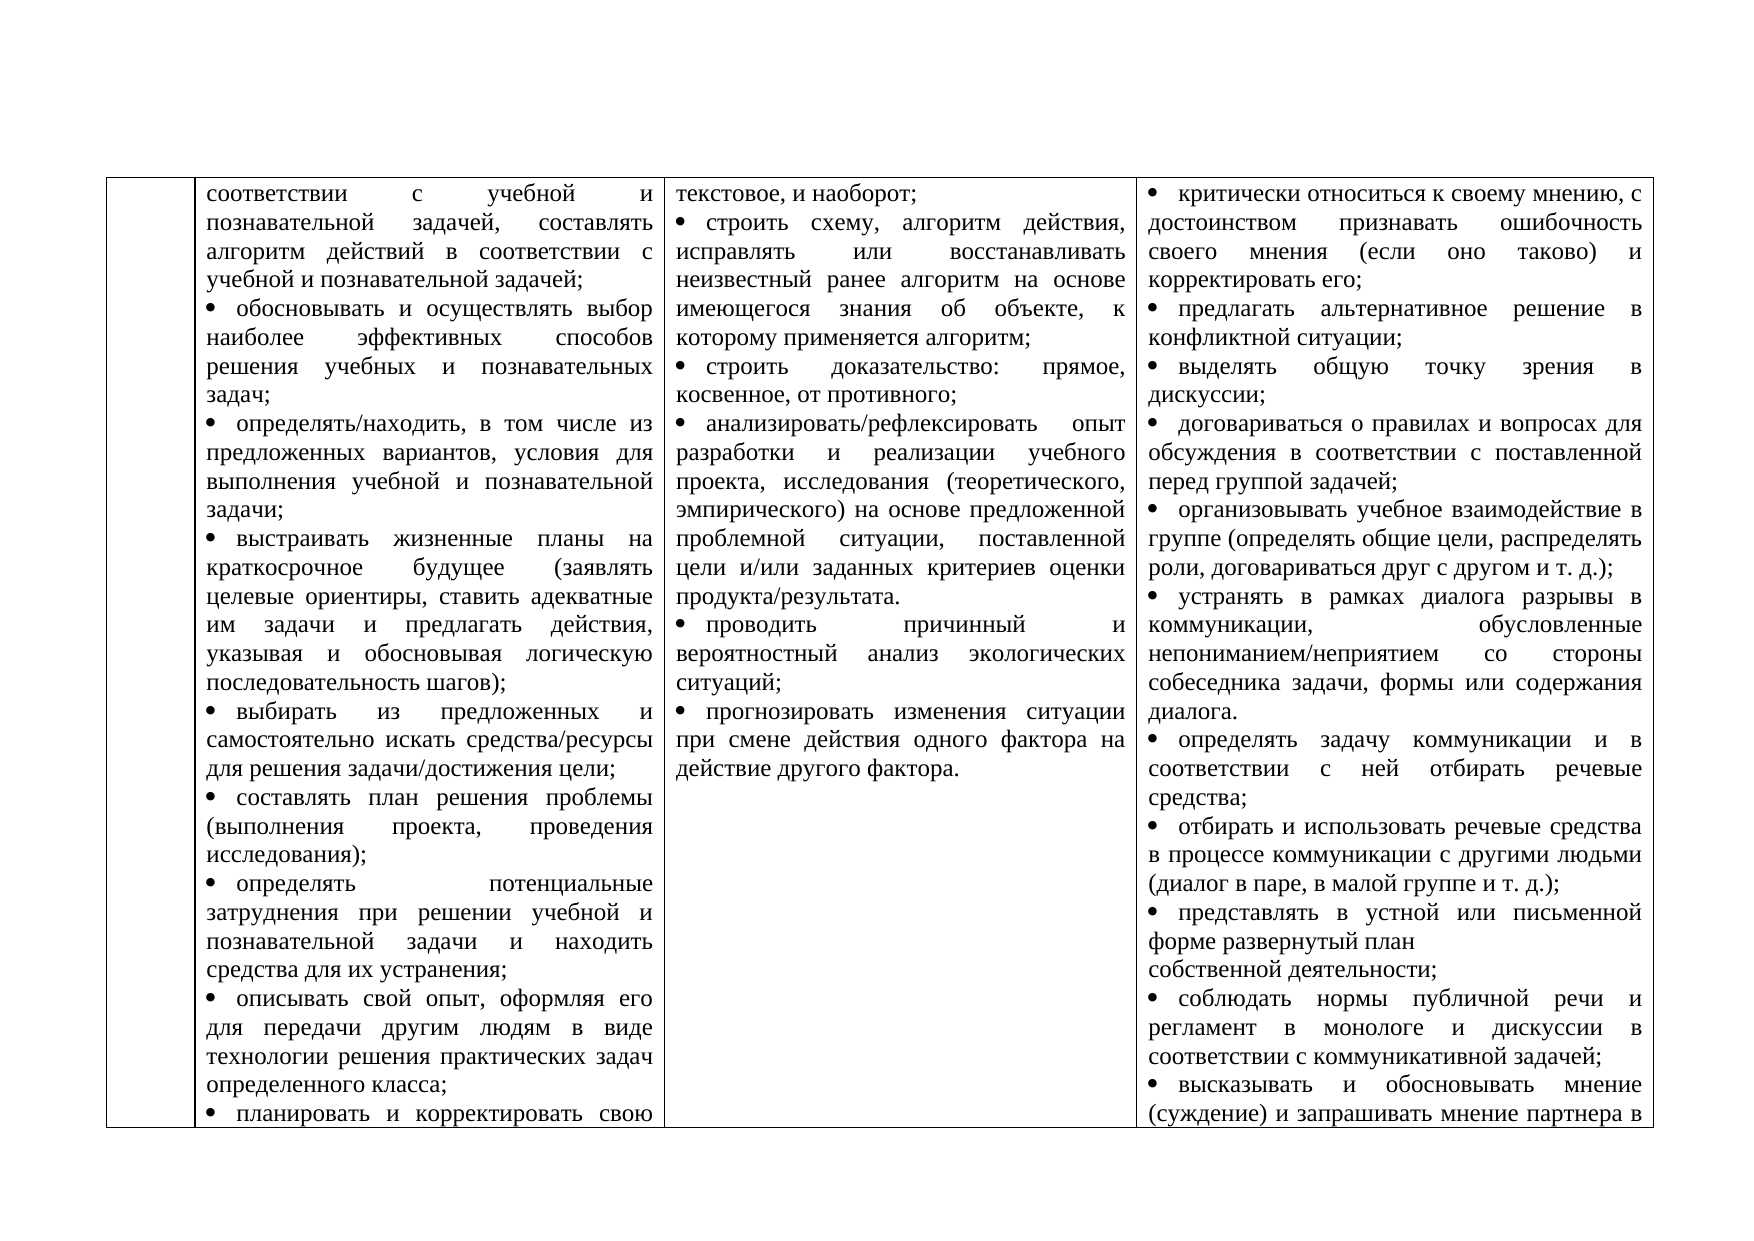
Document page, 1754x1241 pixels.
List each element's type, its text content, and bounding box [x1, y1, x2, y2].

table_cell 9 [107, 178, 194, 1127]
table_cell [665, 178, 1136, 1127]
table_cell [196, 178, 664, 1127]
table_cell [1137, 178, 1653, 1127]
